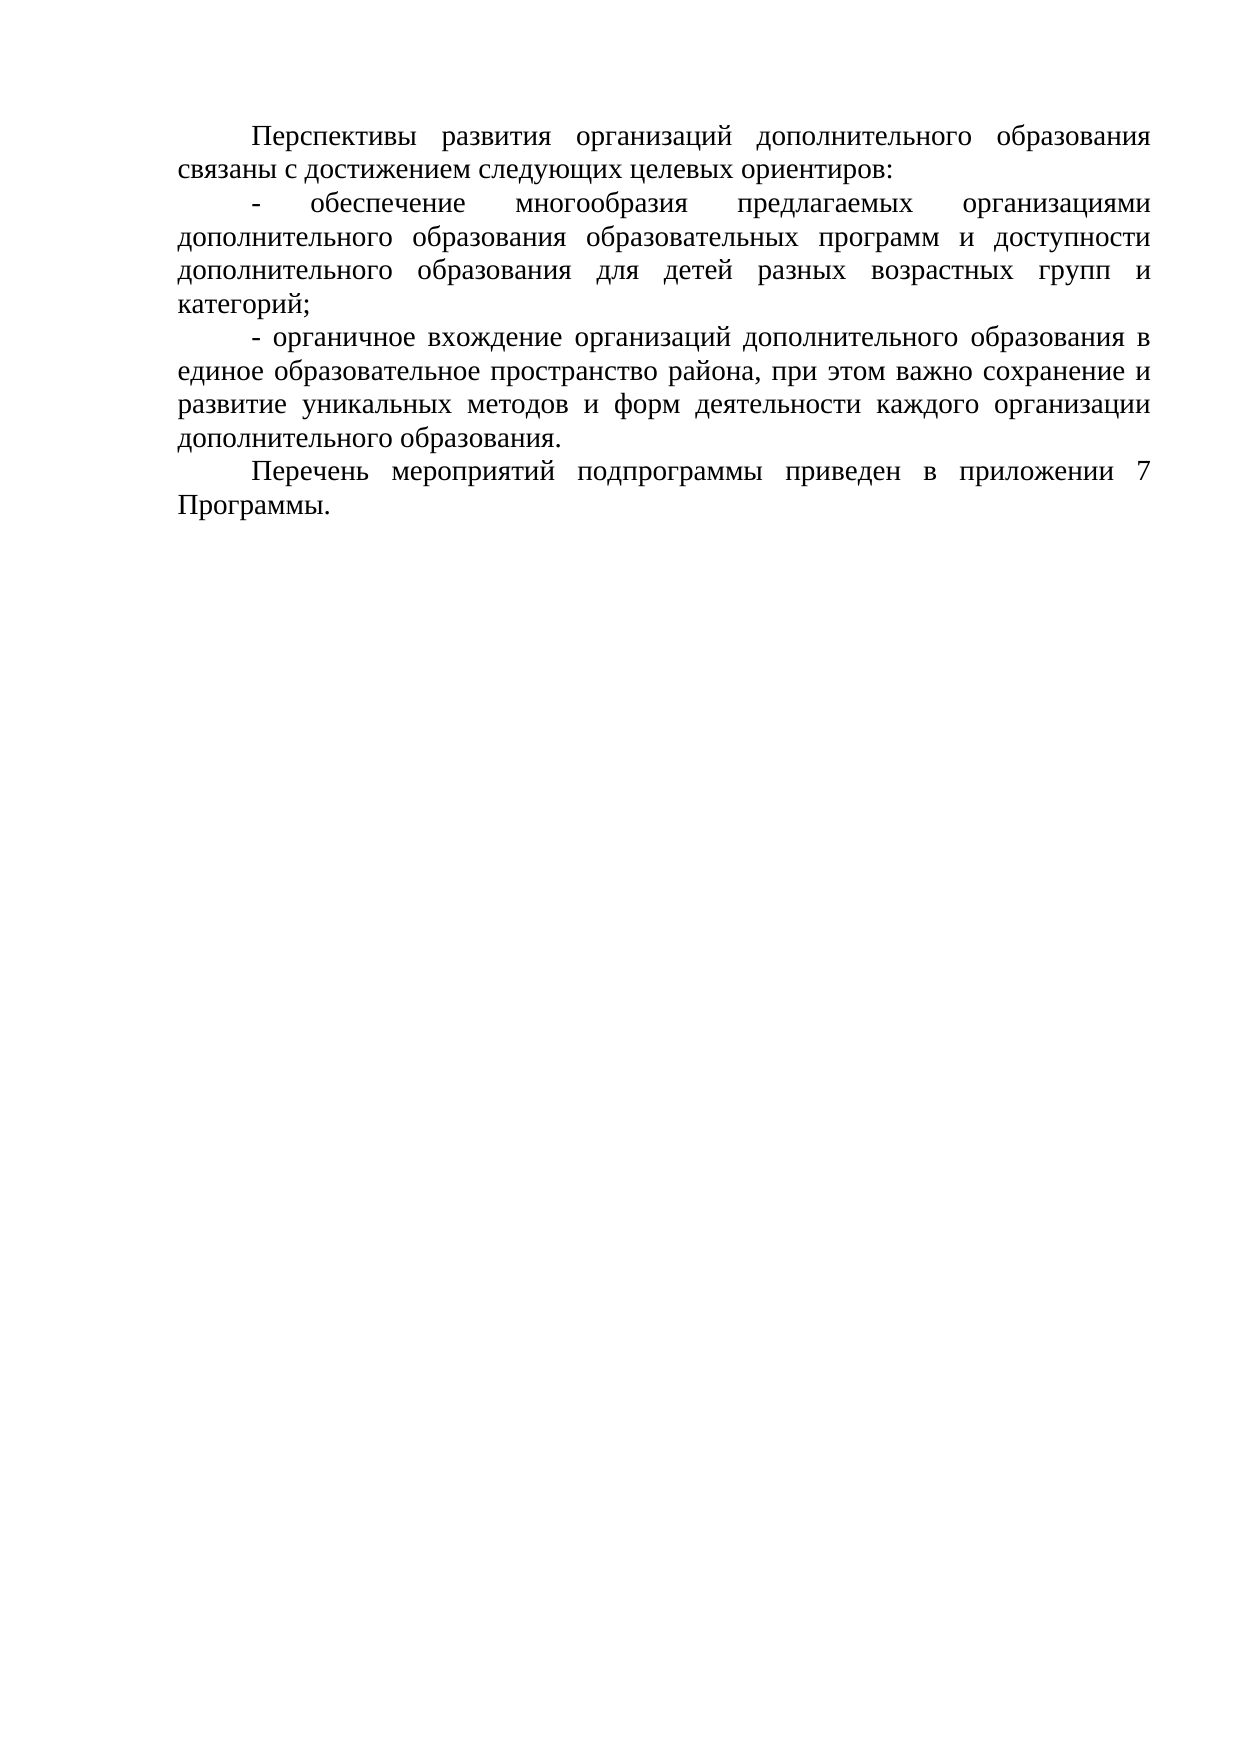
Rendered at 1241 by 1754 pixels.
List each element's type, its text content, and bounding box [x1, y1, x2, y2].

text Перспективы развития организаций дополнительного образования связаны с достижением следующих целевых ориентиров: [177, 118, 1152, 185]
text - органичное вхождение организаций дополнительного образования в единое образовательное пространство района, при этом важно сохранение и развитие уникальных методов и форм деятельности каждого организации дополнительного образования. [177, 319, 1152, 453]
text - обеспечение многообразия предлагаемых организациями дополнительного образования образовательных программ и доступности дополнительного образования для детей разных возрастных групп и категорий; [177, 185, 1152, 319]
text Перечень мероприятий подпрограммы приведен в приложении 7 Программы. [177, 453, 1152, 521]
